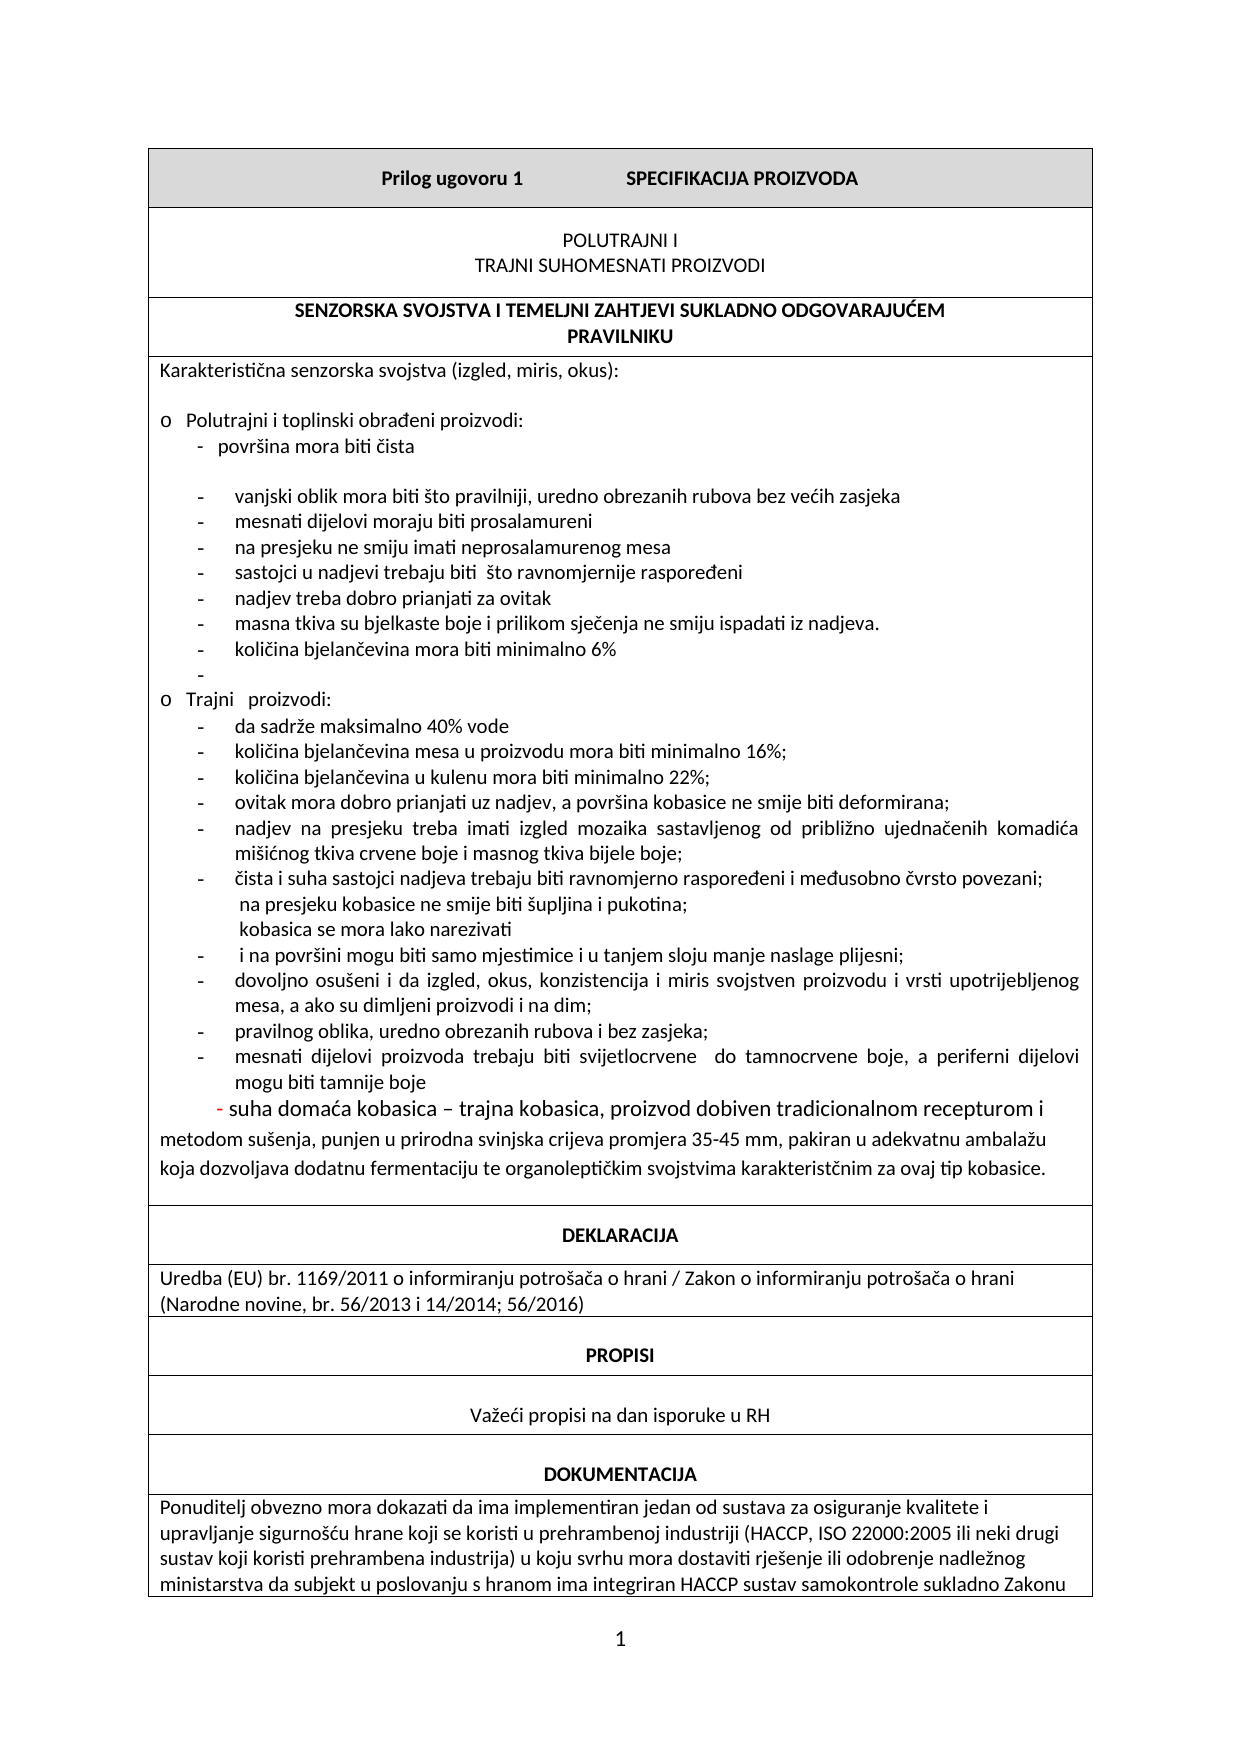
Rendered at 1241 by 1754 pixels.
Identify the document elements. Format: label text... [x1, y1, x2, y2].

table_cell POLUTRAJNI I TRAJNI SUHOMESNATI PROIZVODI [149, 208, 1092, 297]
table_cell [149, 1495, 1092, 1596]
table_cell Važeći propisi na dan isporuke u RH [149, 1376, 1092, 1434]
table_cell DEKLARACIJA [149, 1206, 1092, 1264]
table_cell PROPISI [149, 1317, 1092, 1375]
table_cell SENZORSKA SVOJSTVA I TEMELJNI ZAHTJEVI SUKLADNO ODGOVARAJUĆEM PRAVILNIKU [149, 298, 1092, 356]
table_cell DOKUMENTACIJA [149, 1435, 1092, 1493]
table_header Prilog ugovoru 1 SPECIFIKACIJA PROIZVODA [149, 149, 1092, 207]
table_cell Uredba (EU) br. 1169/2011 o informiranju potrošača o hrani / Zakon o informiranju potrošača o hrani (Narodne novine, br. 56/2013 i 14/2014; 56/2016) [149, 1265, 1092, 1316]
table_cell Karakteristična senzorska svojstva (izgled, miris, okus): Polutrajni i toplinski obrađeni proizvodi: - površina mora biti čista vanjski oblik mora biti što pravilniji, uredno obrezanih rubova bez većih zasjeka mesnati dijelovi moraju biti prosalamureni na presjeku ne smiju imati neprosalamurenog mesa sastojci u nadjevi trebaju biti što ravnomjernije raspoređeni nadjev treba dobro prianjati za ovitak masna tkiva su bjelkaste boje i prilikom sječenja ne smiju ispadati iz nadjeva. količina bjelančevina mora biti minimalno 6% Trajni proizvodi: da sadrže maksimalno 40% vode količina bjelančevina mesa u proizvodu mora biti minimalno 16%; količina bjelančevina u kulenu mora biti minimalno 22%; ovitak mora dobro prianjati uz nadjev, a površina kobasice ne smije biti deformirana; nadjev na presjeku treba imati izgled mozaika sastavljenog od približno ujednačenih komadića mišićnog tkiva crvene boje i masnog tkiva bijele boje; čista i suha sastojci nadjeva trebaju biti ravnomjerno raspoređeni i međusobno čvrsto povezani; na presjeku kobasice ne smije biti šupljina i pukotina; kobasica se mora lako narezivati i na površini mogu biti samo mjestimice i u tanjem sloju manje naslage plijesni; dovoljno osušeni i da izgled, okus, konzistencija i miris svojstven proizvodu i vrsti upotrijebljenog mesa, a ako su dimljeni proizvodi i na dim; pravilnog oblika, uredno obrezanih rubova i bez zasjeka; mesnati dijelovi proizvoda trebaju biti svijetlocrvene do tamnocrvene boje, a periferni dijelovi mogu biti tamnije boje - suha domaća kobasica – trajna kobasica, proizvod dobiven tradicionalnom recepturom i metodom sušenja, punjen u prirodna svinjska crijeva promjera 35-45 mm, pakiran u adekvatnu ambalažu koja dozvoljava dodatnu fermentaciju te organoleptičkim svojstvima karakteristčnim za ovaj tip kobasice. [149, 357, 1092, 1205]
